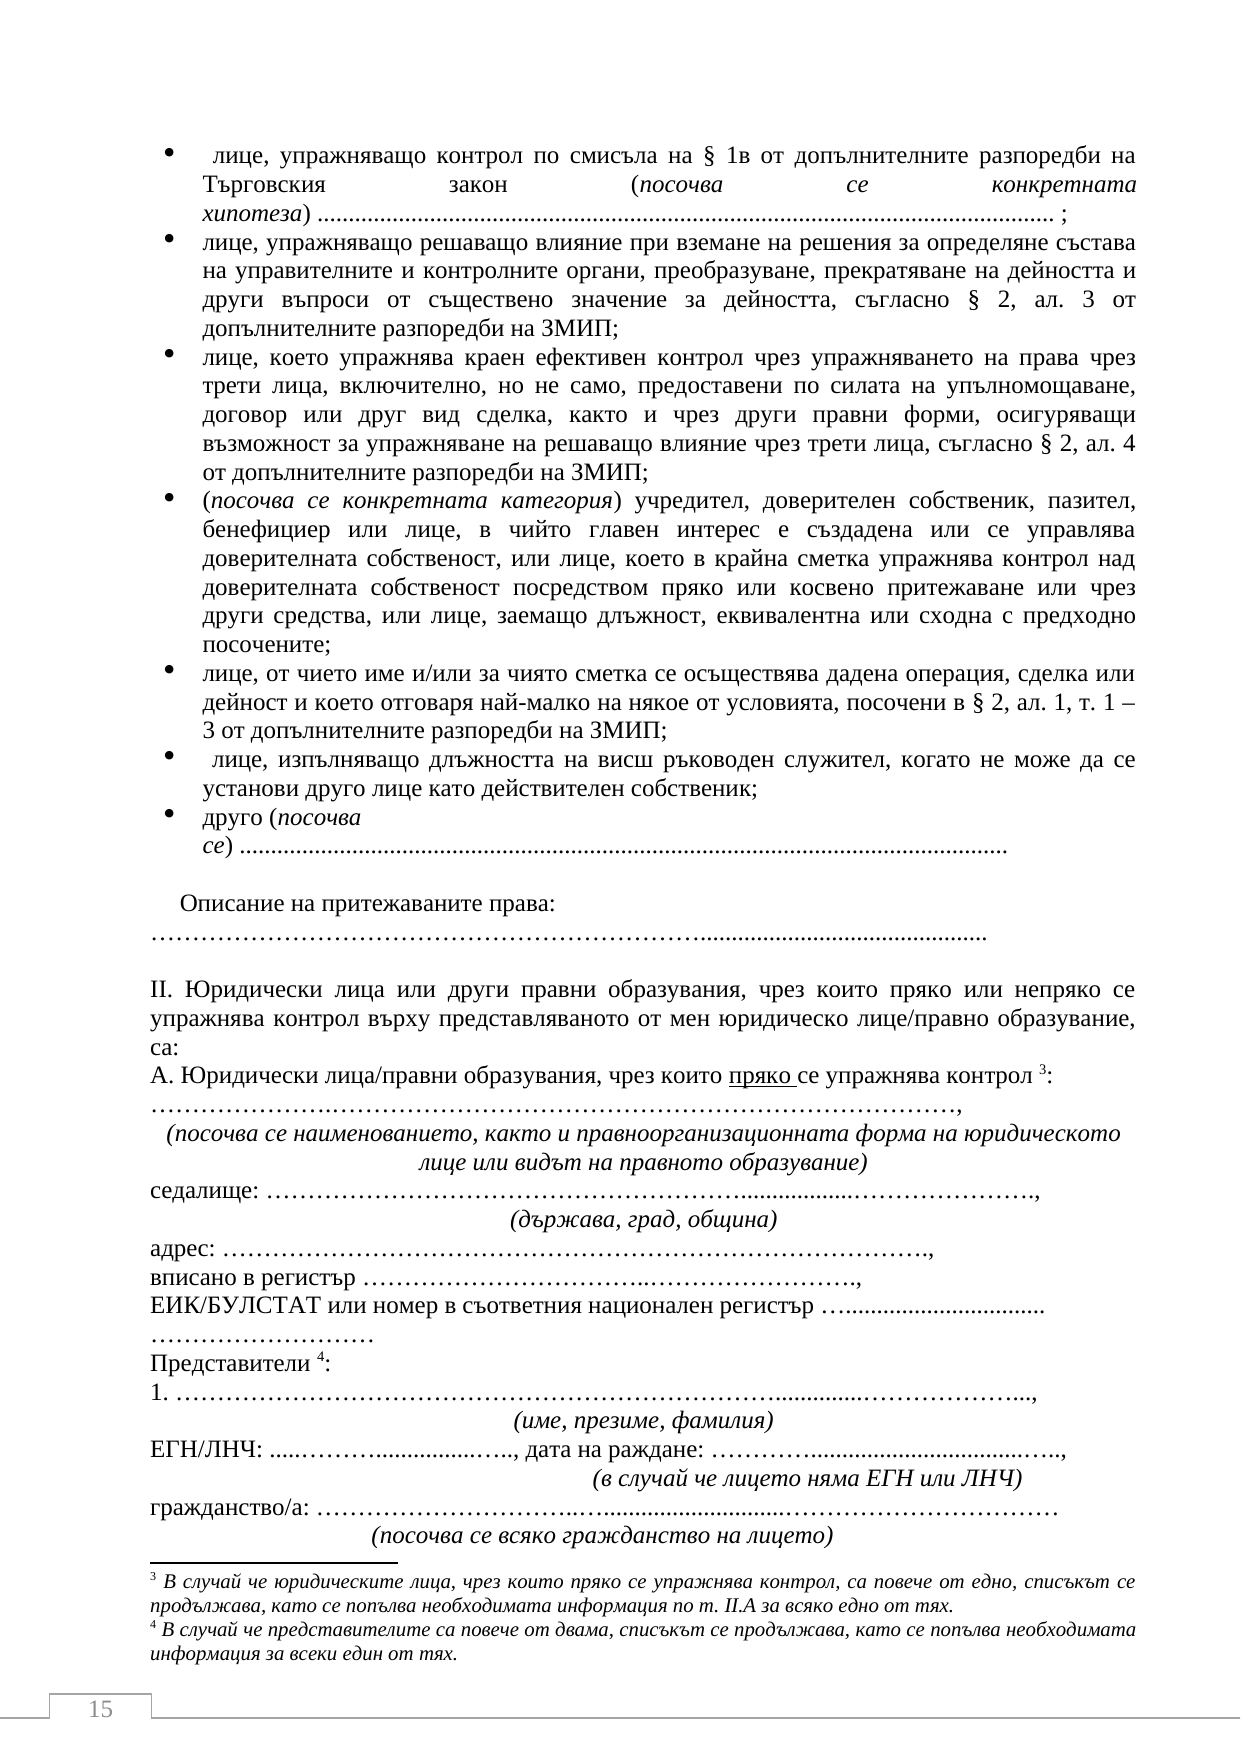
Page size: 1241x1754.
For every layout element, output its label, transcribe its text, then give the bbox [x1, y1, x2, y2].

list лице, което упражнява краен ефективен контрол чрез упражняването на права чрез трети лица, включително, но не само, предоставени по силата на упълномощаване, договор или друг вид сделка, както и чрез други правни форми, осигуряващи възможност за упражняване на решаващо влияние чрез трети лица, съгласно § 2, ал. 4 от допълнителните разпоредби на ЗМИП; [165, 342, 1137, 486]
list лице, упражняващо решаващо влияние при вземане на решения за определяне състава на управителните и контролните органи, преобразуване, прекратяване на дейността и други въпроси от съществено значение за дейността, съгласно § 2, ал. 3 от допълнителните разпоредби на ЗМИП; [165, 227, 1137, 342]
list (посочва се конкретната категория) учредител, доверителен собственик, пазител, бенефициер или лице, в чийто главен интерес е създадена или се управлява доверителната собственост, или лице, което в крайна сметка упражнява контрол над доверителната собственост посредством пряко или косвено притежаване или чрез други средства, или лице, заемащо длъжност, еквивалентна или сходна с предходно посочените; [165, 486, 1137, 658]
text ІІ. Юридически лица или други правни образувания, чрез които пряко или непряко се упражнява контрол върху представляваното от мен юридическо лице/правно образувание, са: [150, 974, 1137, 1061]
text Представители : [150, 1348, 1137, 1377]
text Описание на притежаваните права: ………………………………………………………….............................................. [150, 888, 1137, 946]
text вписано в регистър ……………………………..……………………., [150, 1262, 1137, 1291]
text адрес: …………………………………………………………………………., [150, 1233, 1137, 1262]
text 1. ………………………………………………………………..............………………..., [150, 1377, 1137, 1406]
text (в случай че лицето няма ЕГН или ЛНЧ) [592, 1463, 1137, 1492]
text (посочва се наименованието, както и правноорганизационната форма на юридическото лице или видът на правното образувание) [150, 1118, 1137, 1176]
list лице, от чието име и/или за чиято сметка се осъществява дадена операция, сделка или дейност и което отговаря най-малко на някое от условията, посочени в § 2, ал. 1, т. 1 – 3 от допълнителните разпоредби на ЗМИП; [165, 658, 1137, 744]
list друго (посочва се) ........................................................................................................................... [165, 802, 1137, 859]
text (държава, град, община) [150, 1204, 1137, 1233]
text ЕГН/ЛНЧ: .....………................….., дата на раждане: …………..................................….., [150, 1434, 1137, 1463]
text (посочва се всяко гражданство на лицето) [297, 1521, 1137, 1549]
text седалище: …………………………………………………..................…………………., [150, 1176, 1137, 1204]
list лице, упражняващо контрол по смисъла на § 1в от допълнителните разпоредби на Търговския закон (посочва се конкретната хипотеза) ...................................................................................................................... ; [165, 141, 1137, 227]
text (име, презиме, фамилия) [150, 1406, 1137, 1434]
list лице, изпълняващо длъжността на висш ръководен служител, когато не може да се установи друго лице като действителен собственик; [165, 744, 1137, 802]
text ЕИК/БУЛСТАТ или номер в съответния национален регистър …................................……………………… [150, 1291, 1137, 1348]
text ………………….…………………………………………………………………, [150, 1089, 1137, 1118]
text А. Юридически лица/правни образувания, чрез които пряко се упражнява контрол : [150, 1061, 1137, 1089]
text гражданство/а: …………………………..….............................…………………………… [150, 1492, 1137, 1521]
